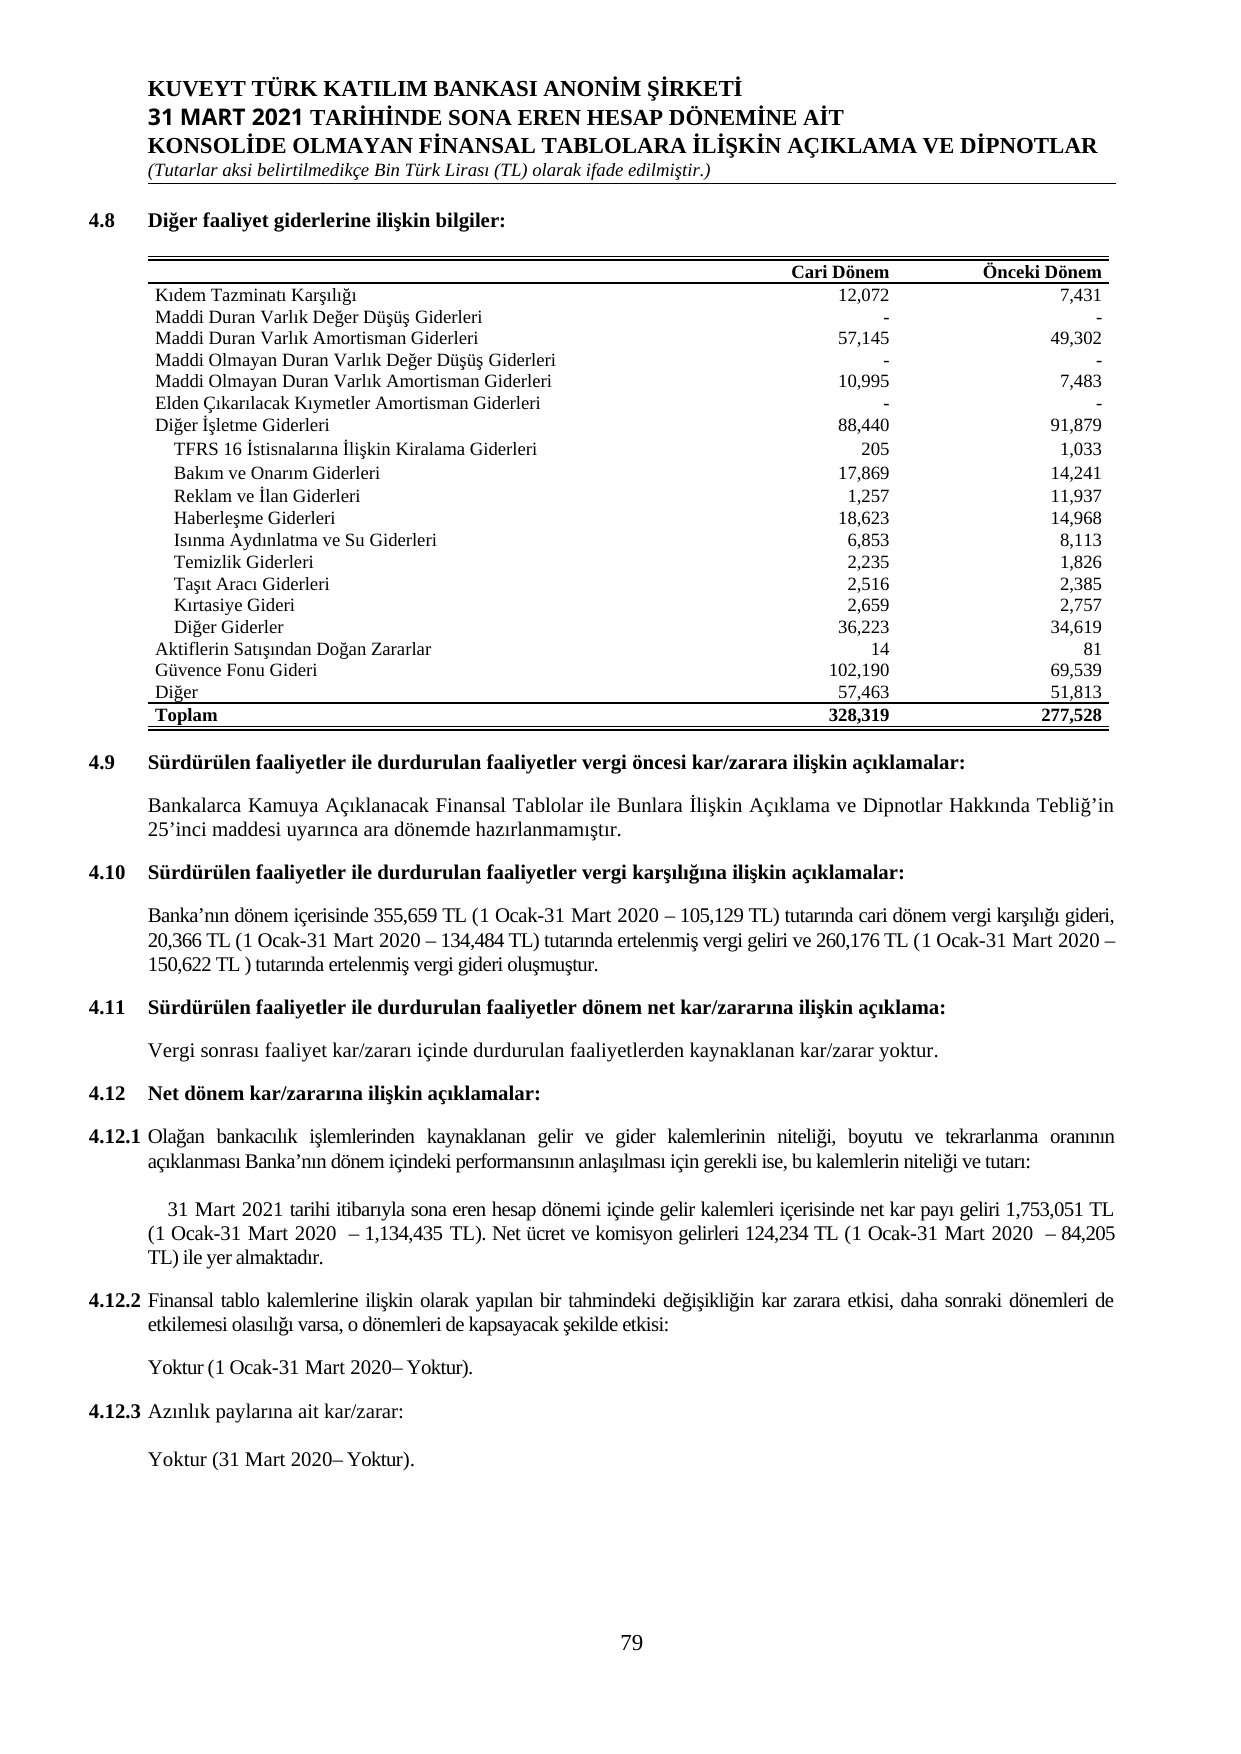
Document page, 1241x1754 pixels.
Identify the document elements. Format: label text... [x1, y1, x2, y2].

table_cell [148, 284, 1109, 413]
text Vergi sonrası faaliyet kar/zararı içinde durdurulan faaliyetlerden kaynaklanan kar/zarar yoktur. [148, 1038, 1116, 1062]
text 4.12.2 Finansal tablo kalemlerine ilişkin olarak yapılan bir tahmindeki değişikliğin kar zarara etkisi, daha sonraki dönemleri de etkilemesi olasılığı varsa, o dönemleri de kapsayacak şekilde etkisi: [89, 1288, 1116, 1336]
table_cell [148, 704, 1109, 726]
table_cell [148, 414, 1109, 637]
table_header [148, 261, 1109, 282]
text 4.8 Diğer faaliyet giderlerine ilişkin bilgiler: [89, 208, 1116, 256]
text Yoktur (31 Mart 2020– Yoktur). [148, 1447, 1116, 1471]
text Yoktur (1 Ocak-31 Mart 2020– Yoktur). [148, 1355, 1116, 1379]
text 4.12 Net dönem kar/zararına ilişkin açıklamalar: [89, 1081, 1116, 1105]
text Bankalarca Kamuya Açıklanacak Finansal Tablolar ile Bunlara İlişkin Açıklama ve Dipnotlar Hakkında Tebliğ’in 25’inci maddesi uyarınca ara dönemde hazırlanmamıştır. [148, 793, 1116, 841]
text 4.12.3 Azınlık paylarına ait kar/zarar: [89, 1398, 1116, 1423]
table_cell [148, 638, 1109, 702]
text 4.9 Sürdürülen faaliyetler ile durdurulan faaliyetler vergi öncesi kar/zarara ilişkin açıklamalar: [89, 750, 1116, 774]
text 4.10 Sürdürülen faaliyetler ile durdurulan faaliyetler vergi karşılığına ilişkin açıklamalar: [89, 860, 1116, 884]
text 4.11 Sürdürülen faaliyetler ile durdurulan faaliyetler dönem net kar/zararına ilişkin açıklama: [89, 995, 1116, 1019]
text 31 Mart 2021 tarihi itibarıyla sona eren hesap dönemi içinde gelir kalemleri içerisinde net kar payı geliri 1,753,051 TL (1 Ocak-31 Mart 2020 – 1,134,435 TL). Net ücret ve komisyon gelirleri 124,234 TL (1 Ocak-31 Mart 2020 – 84,205 TL) ile yer almaktadır. [89, 1197, 1116, 1269]
text 4.12.1 Olağan bankacılık işlemlerinden kaynaklanan gelir ve gider kalemlerinin niteliği, boyutu ve tekrarlanma oranının açıklanması Banka’nın dönem içindeki performansının anlaşılması için gerekli ise, bu kalemlerin niteliği ve tutarı: [89, 1124, 1116, 1173]
text Banka’nın dönem içerisinde 355,659 TL (1 Ocak-31 Mart 2020 – 105,129 TL) tutarında cari dönem vergi karşılığı gideri, 20,366 TL (1 Ocak-31 Mart 2020 – 134,484 TL) tutarında ertelenmiş vergi geliri ve 260,176 TL (1 Ocak-31 Mart 2020 –150,622 TL ) tutarında ertelenmiş vergi gideri oluşmuştur. [148, 903, 1116, 976]
